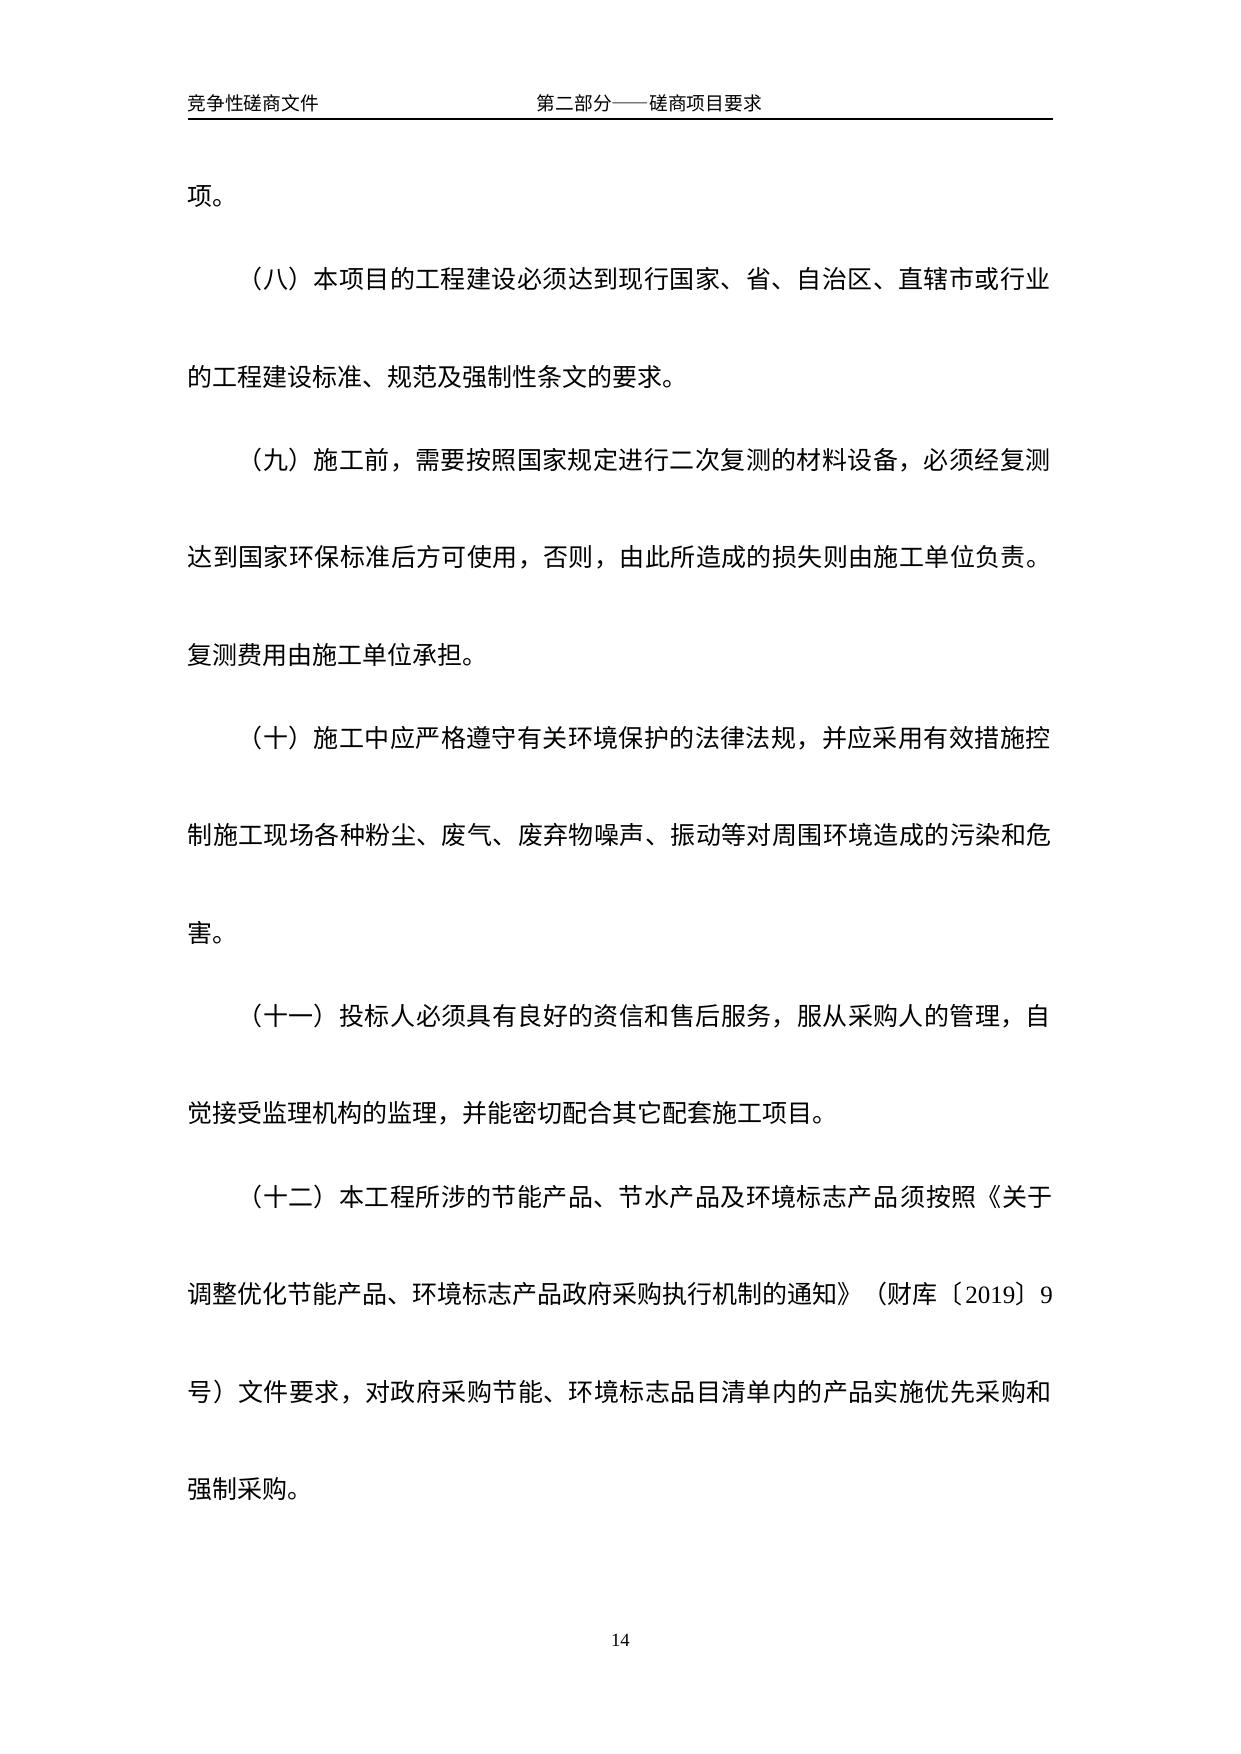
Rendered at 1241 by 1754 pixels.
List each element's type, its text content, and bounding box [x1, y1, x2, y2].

text （九）施工前，需要按照国家规定进行二次复测的材料设备，必须经复测达到国家环保标准后方可使用，否则，由此所造成的损失则由施工单位负责。复测费用由施工单位承担。 [187, 426, 1053, 686]
text （八）本项目的工程建设必须达到现行国家、省、自治区、直辖市或行业的工程建设标准、规范及强制性条文的要求。 [187, 245, 1053, 408]
text （十二）本工程所涉的节能产品、节水产品及环境标志产品须按照《关于调整优化节能产品、环境标志产品政府采购执行机制的通知》（财库〔2019〕9号）文件要求，对政府采购节能、环境标志品目清单内的产品实施优先采购和强制采购。 [187, 1163, 1053, 1520]
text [187, 162, 1053, 227]
text （十一）投标人必须具有良好的资信和售后服务，服从采购人的管理，自觉接受监理机构的监理，并能密切配合其它配套施工项目。 [187, 982, 1053, 1144]
text （十）施工中应严格遵守有关环境保护的法律法规，并应采用有效措施控制施工现场各种粉尘、废气、废弃物噪声、振动等对周围环境造成的污染和危害。 [187, 704, 1053, 964]
